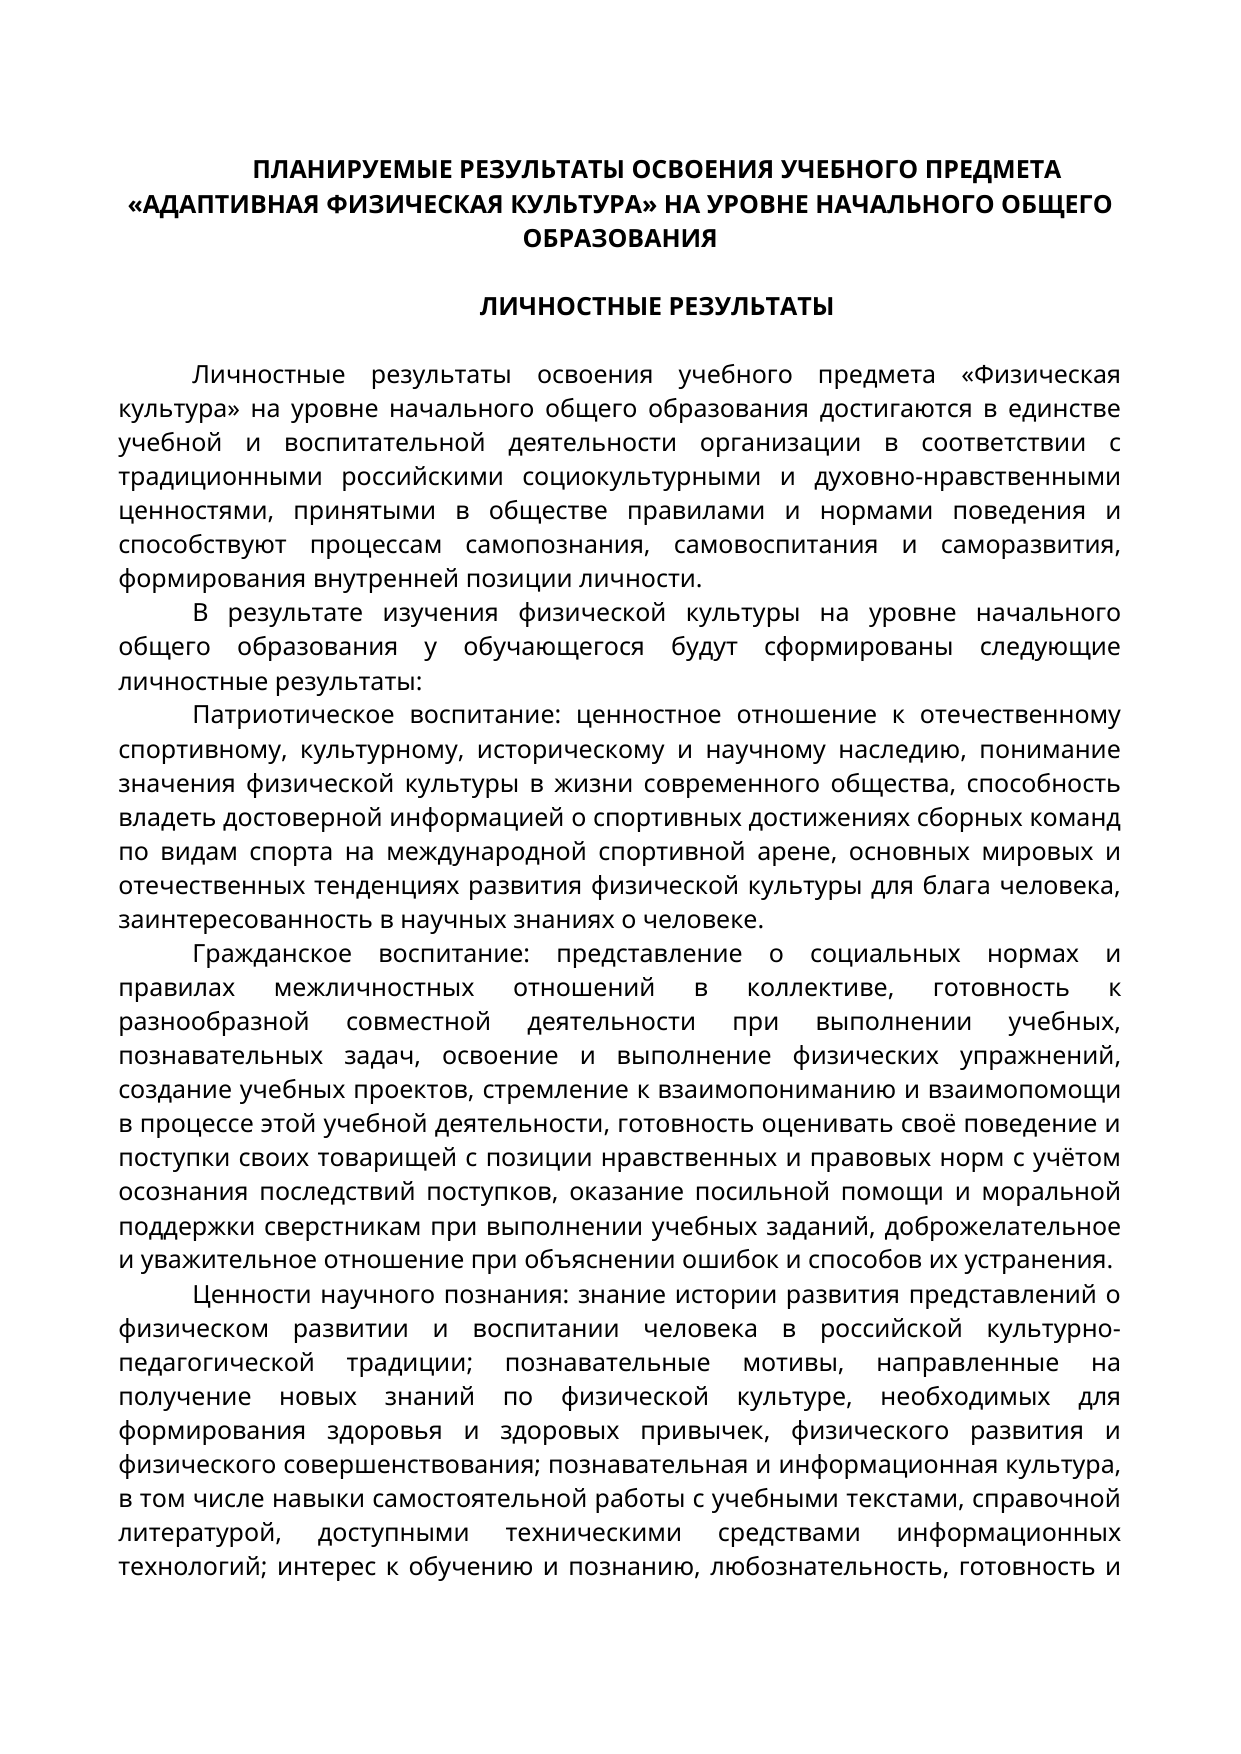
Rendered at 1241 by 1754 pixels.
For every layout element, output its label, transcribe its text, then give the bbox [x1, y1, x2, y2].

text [118, 1276, 1122, 1583]
text Личностные результаты освоения учебного предмета «Физическая культура» на уровне начального общего образования достигаются в единстве учебной и воспитательной деятельности организации в соответствии с традиционными российскими социокультурными и духовно-нравственными ценностями, принятыми в обществе правилами и нормами поведения и способствуют процессам самопознания, самовоспитания и саморазвития, формирования внутренней позиции личности. [118, 357, 1122, 595]
text В результате изучения физической культуры на уровне начального общего образования у обучающегося будут сформированы следующие личностные результаты: [118, 595, 1122, 697]
subtitle ЛИЧНОСТНЫЕ РЕЗУЛЬТАТЫ [118, 288, 1122, 322]
text Патриотическое воспитание: ценностное отношение к отечественному спортивному, культурному, историческому и научному наследию, понимание значения физической культуры в жизни современного общества, способность владеть достоверной информацией о спортивных достижениях сборных команд по видам спорта на международной спортивной арене, основных мировых и отечественных тенденциях развития физической культуры для блага человека, заинтересованность в научных знаниях о человеке. [118, 697, 1122, 936]
subtitle ПЛАНИРУЕМЫЕ РЕЗУЛЬТАТЫ ОСВОЕНИЯ УЧЕБНОГО ПРЕДМЕТА «АДАПТИВНАЯ ФИЗИЧЕСКАЯ КУЛЬТУРА» НА УРОВНЕ НАЧАЛЬНОГО ОБЩЕГО ОБРАЗОВАНИЯ [118, 152, 1122, 254]
text Гражданское воспитание: представление о социальных нормах и правилах межличностных отношений в коллективе, готовность к разнообразной совместной деятельности при выполнении учебных, познавательных задач, освоение и выполнение физических упражнений, создание учебных проектов, стремление к взаимопониманию и взаимопомощи в процессе этой учебной деятельности, готовность оценивать своё поведение и поступки своих товарищей с позиции нравственных и правовых норм с учётом осознания последствий поступков, оказание посильной помощи и моральной поддержки сверстникам при выполнении учебных заданий, доброжелательное и уважительное отношение при объяснении ошибок и способов их устранения. [118, 936, 1122, 1276]
